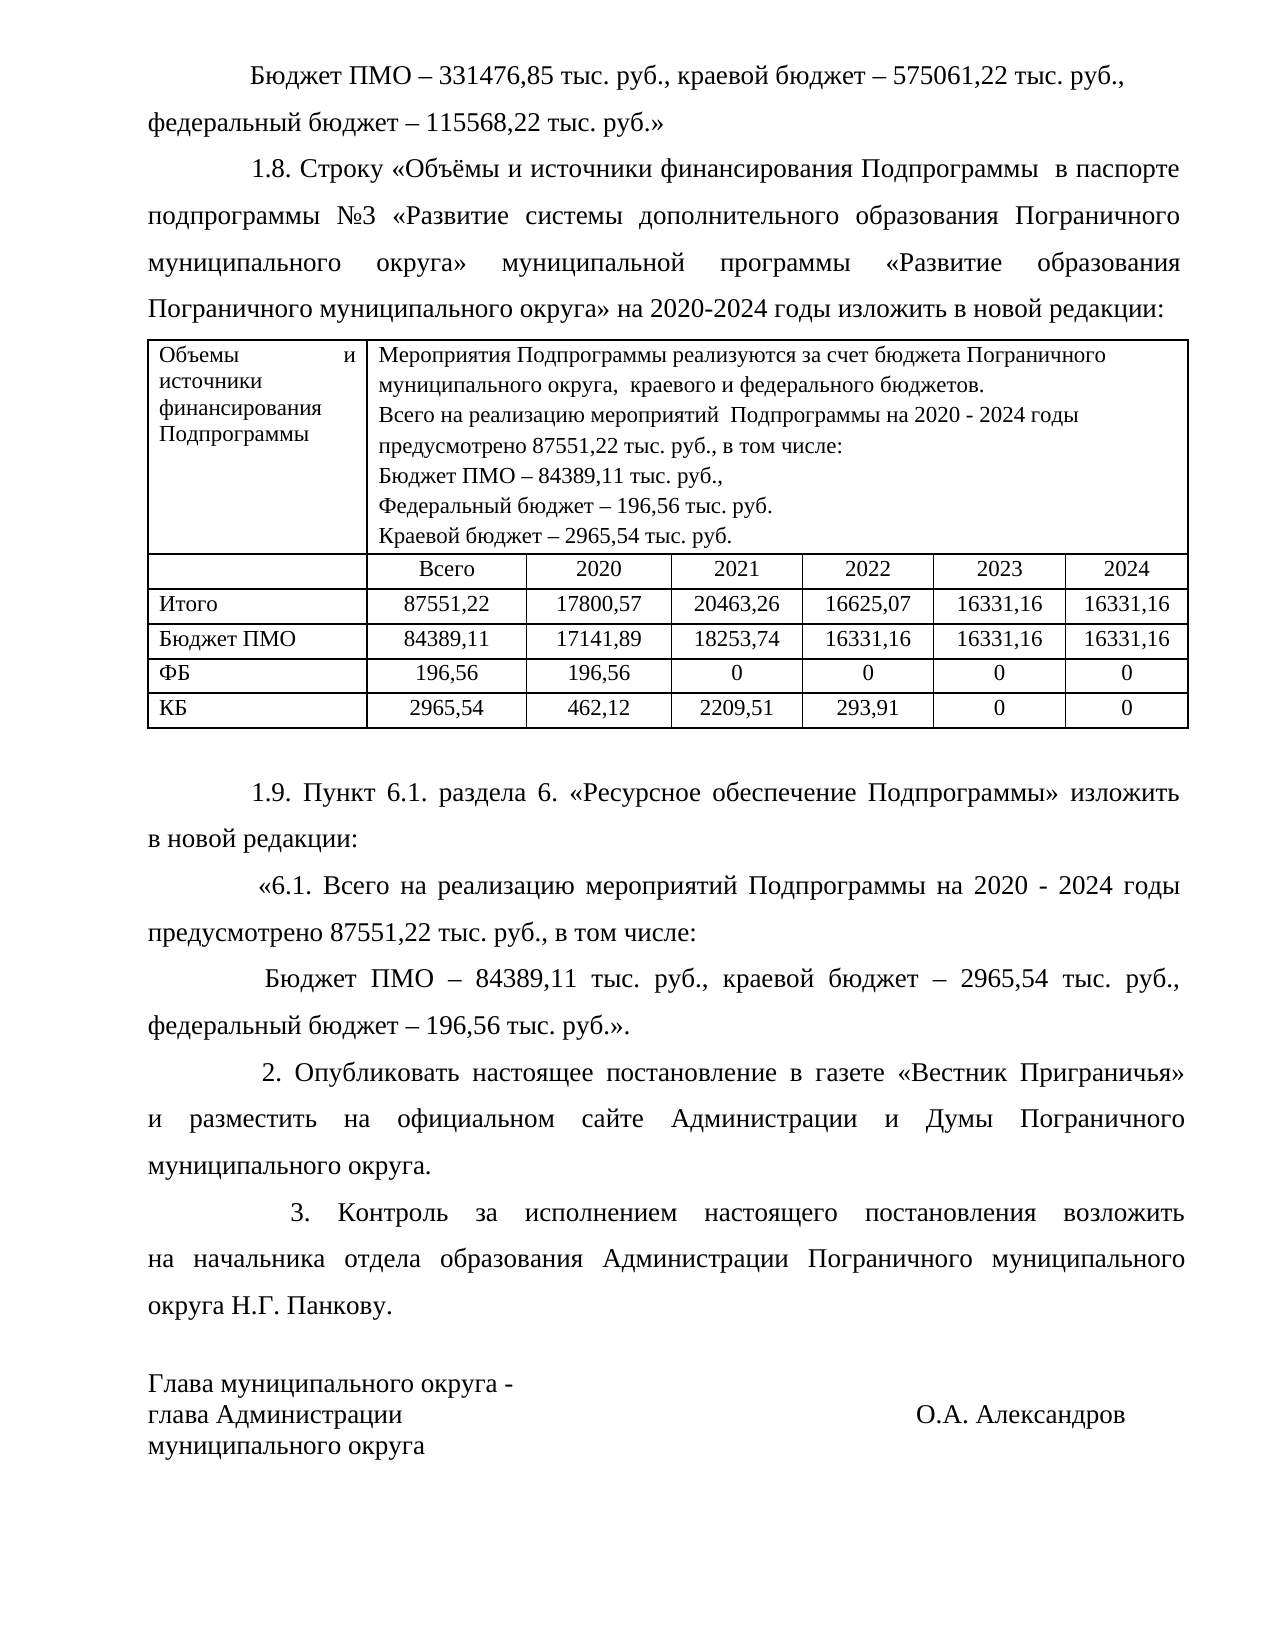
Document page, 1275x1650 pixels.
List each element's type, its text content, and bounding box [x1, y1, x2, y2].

text 1.8. Строку «Объёмы и источники финансирования Подпрограммы в паспорте подпрограммы №3 «Развитие системы дополнительного образования Пограничного муниципального округа» муниципальной программы «Развитие образования Пограничного муниципального округа» на 2020-2024 годы изложить в новой редакции: [148, 152, 1181, 323]
table_cell 18253,74 [672, 625, 802, 657]
list Бюджет ПМО – 331476,85 тыс. руб., краевой бюджет – 575061,22 тыс. руб., [148, 59, 1181, 90]
table_cell 16331,16 [934, 625, 1065, 657]
table_cell 87551,22 [368, 590, 526, 623]
table_cell 0 [672, 660, 802, 692]
table_cell 2209,51 [672, 694, 802, 727]
table_cell 17800,57 [527, 590, 671, 623]
table_cell 196,56 [527, 660, 671, 692]
table_cell 196,56 [368, 660, 526, 692]
table_cell Бюджет ПМО [149, 625, 366, 657]
table_cell 2024 [1066, 555, 1187, 588]
table_cell 2020 [527, 555, 671, 588]
text 3. Контроль за исполнением настоящего постановления возложить на начальника отдела образования Администрации Пограничного муниципального округа Н.Г. Панкову. [148, 1196, 1186, 1320]
table_cell [149, 555, 366, 588]
table_cell 20463,26 [672, 590, 802, 623]
table_cell 16331,16 [1066, 590, 1187, 623]
table_cell 2023 [934, 555, 1065, 588]
table_cell 2022 [803, 555, 933, 588]
table_header Мероприятия Подпрограммы реализуются за счет бюджета Пограничного муниципального округа, краевого и федерального бюджетов. Всего на реализацию мероприятий Подпрограммы на 2020 - 2024 годы предусмотрено 87551,22 тыс. руб., в том числе: Бюджет ПМО – 84389,11 тыс. руб., Федеральный бюджет – 196,56 тыс. руб. Краевой бюджет – 2965,54 тыс. руб. [368, 341, 1187, 553]
text глава Администрации О.А. Александров [148, 1398, 1186, 1429]
table_cell 0 [803, 660, 933, 692]
table_cell 16331,16 [803, 625, 933, 657]
table_header Объемы и источники финансирования Подпрограммы [149, 341, 366, 553]
table_cell 0 [934, 694, 1065, 727]
table_cell 2965,54 [368, 694, 526, 727]
table_cell 16625,07 [803, 590, 933, 623]
table_cell 84389,11 [368, 625, 526, 657]
table_cell 293,91 [803, 694, 933, 727]
table_cell 0 [934, 660, 1065, 692]
text «6.1. Всего на реализацию мероприятий Подпрограммы на 2020 - 2024 годы предусмотрено 87551,22 тыс. руб., в том числе: [148, 869, 1181, 947]
table_cell КБ [149, 694, 366, 727]
text 2. Опубликовать настоящее постановление в газете «Вестник Приграничья» и разместить на официальном сайте Администрации и Думы Пограничного муниципального округа. [148, 1056, 1186, 1180]
table_cell Всего [368, 555, 526, 588]
text 1.9. Пункт 6.1. раздела 6. «Ресурсное обеспечение Подпрограммы» изложить в новой редакции: [148, 776, 1181, 853]
table_cell 2021 [672, 555, 802, 588]
table_cell 0 [1066, 694, 1187, 727]
table_cell 462,12 [527, 694, 671, 727]
text федеральный бюджет – 115568,22 тыс. руб.» [148, 106, 1181, 137]
table_cell 16331,16 [934, 590, 1065, 623]
list Бюджет ПМО – 84389,11 тыс. руб., краевой бюджет – 2965,54 тыс. руб., федеральный бюджет – 196,56 тыс. руб.». [148, 962, 1181, 1040]
table_cell 0 [1066, 660, 1187, 692]
table_cell 17141,89 [527, 625, 671, 657]
table_cell 16331,16 [1066, 625, 1187, 657]
table_cell ФБ [149, 660, 366, 692]
text муниципального округа [148, 1429, 1186, 1460]
text Глава муниципального округа - [148, 1367, 1186, 1398]
table_cell Итого [149, 590, 366, 623]
